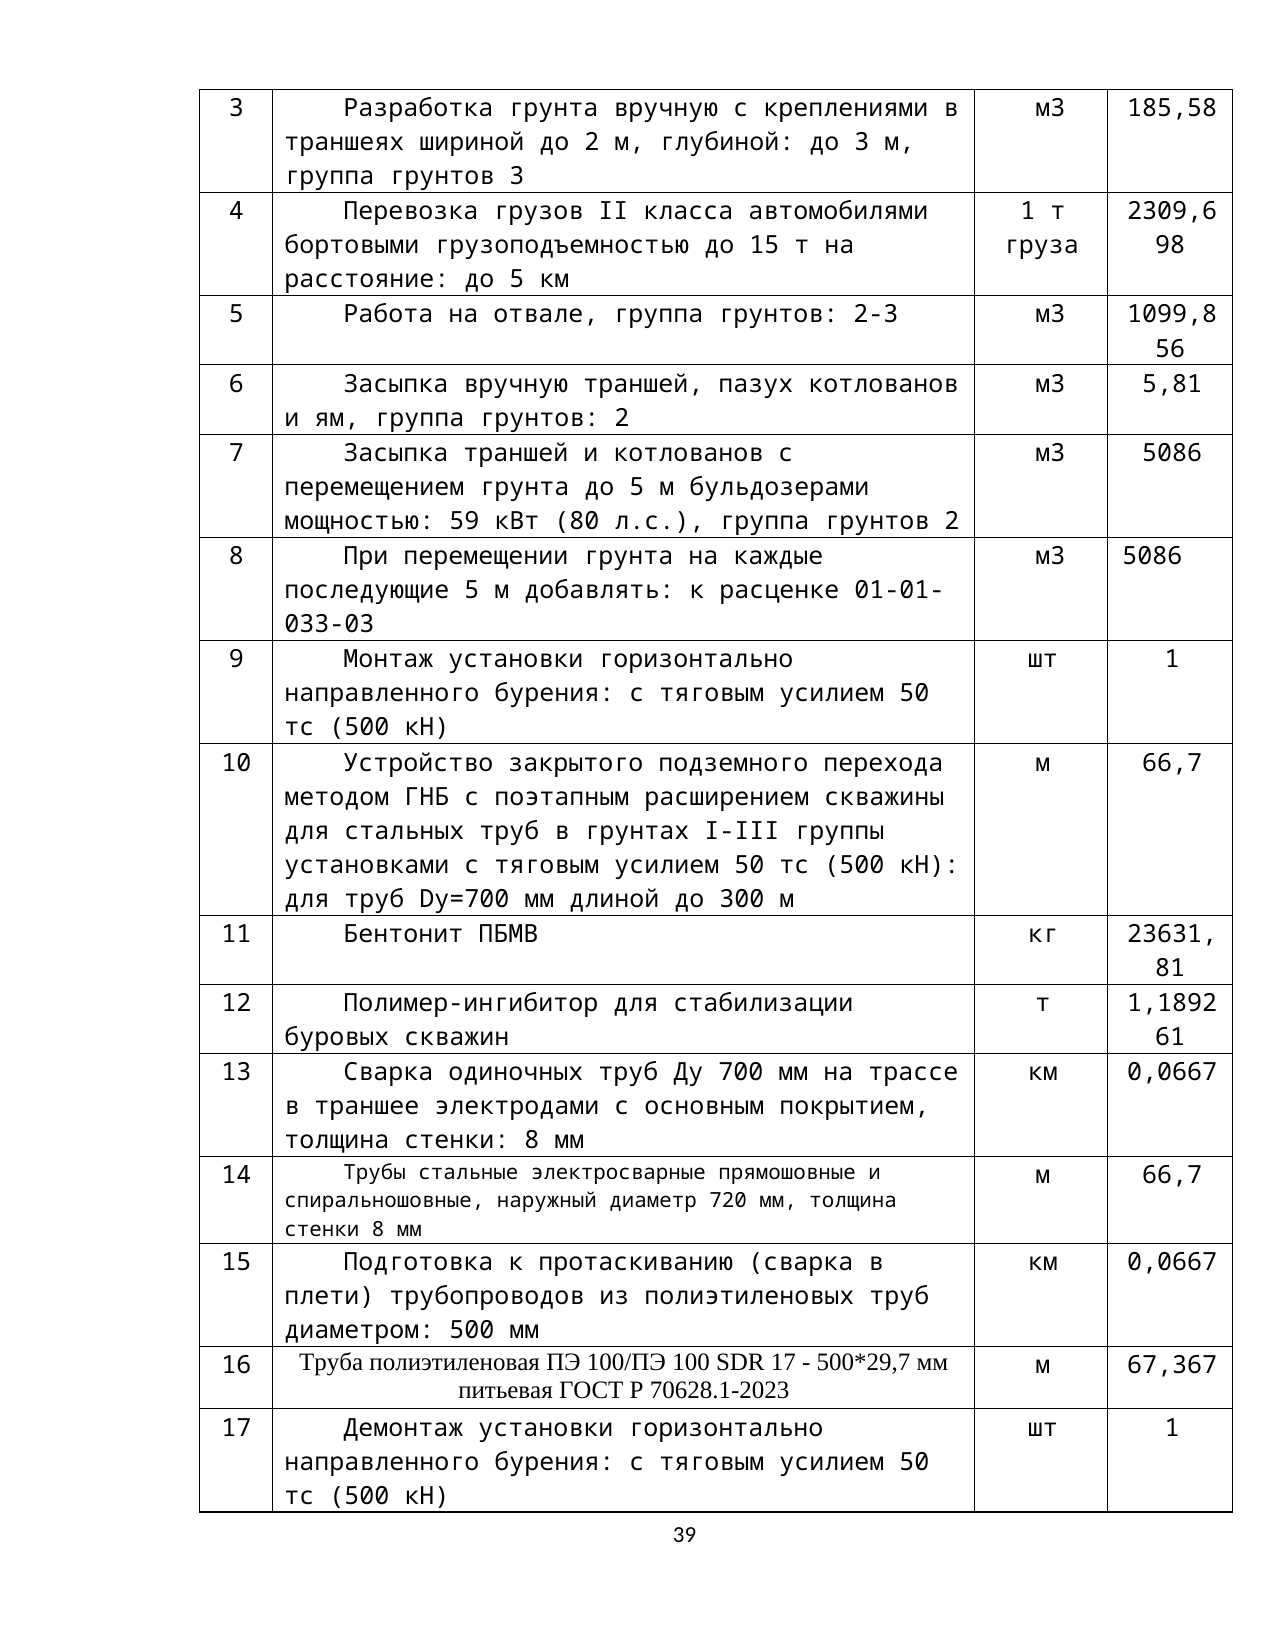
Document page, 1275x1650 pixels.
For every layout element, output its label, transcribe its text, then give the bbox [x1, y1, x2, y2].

table_cell 1 [1108, 641, 1232, 743]
table_cell км [975, 1244, 1107, 1346]
table_cell 10 [200, 744, 272, 914]
table_cell 1 т груза [975, 193, 1107, 295]
table_cell м [975, 744, 1107, 914]
table_cell 5086 [1108, 435, 1232, 537]
table_cell 11 [200, 916, 272, 984]
table_cell Труба полиэтиленовая ПЭ 100/ПЭ 100 SDR 17 - 500*29,7 мм питьевая ГОСТ Р 70628.1-2023 [273, 1347, 974, 1408]
table_cell При перемещении грунта на каждые последующие 5 м добавлять: к расценке 01-01-033-03 [273, 538, 974, 640]
table_cell Трубы стальные электросварные прямошовные и спиральношовные, наружный диаметр 720 мм, толщина стенки 8 мм [273, 1157, 974, 1242]
table_cell 67,367 [1108, 1347, 1232, 1408]
table_cell 4 [200, 193, 272, 295]
table_cell 14 [200, 1157, 272, 1242]
table_cell 16 [200, 1347, 272, 1408]
table_cell Перевозка грузов II класса автомобилями бортовыми грузоподъемностью до 15 т на расстояние: до 5 км [273, 193, 974, 295]
table_cell 5,81 [1108, 365, 1232, 433]
table_cell м3 [975, 435, 1107, 537]
table_cell 5086 [1108, 538, 1232, 640]
table_cell Подготовка к протаскиванию (сварка в плети) трубопроводов из полиэтиленовых труб диаметром: 500 мм [273, 1244, 974, 1346]
table_cell м3 [975, 90, 1107, 192]
table_cell Сварка одиночных труб Ду 700 мм на трассе в траншее электродами с основным покрытием, толщина стенки: 8 мм [273, 1054, 974, 1156]
table_cell 66,7 [1108, 1157, 1232, 1242]
table_cell т [975, 985, 1107, 1053]
table_cell Засыпка траншей и котлованов с перемещением грунта до 5 м бульдозерами мощностью: 59 кВт (80 л.с.), группа грунтов 2 [273, 435, 974, 537]
table_cell м [975, 1157, 1107, 1242]
table_cell 7 [200, 435, 272, 537]
table_cell Устройство закрытого подземного перехода методом ГНБ с поэтапным расширением скважины для стальных труб в грунтах I-III группы установками с тяговым усилием 50 тс (500 кН): для труб Dу=700 мм длиной до 300 м [273, 744, 974, 914]
table_cell 1099,856 [1108, 296, 1232, 364]
table_cell 66,7 [1108, 744, 1232, 914]
table_cell Засыпка вручную траншей, пазух котлованов и ям, группа грунтов: 2 [273, 365, 974, 433]
table_cell 15 [200, 1244, 272, 1346]
table_cell 185,58 [1108, 90, 1232, 192]
table_cell м [975, 1347, 1107, 1408]
table_cell 5 [200, 296, 272, 364]
table_cell шт [975, 641, 1107, 743]
table_cell 3 [200, 90, 272, 192]
table_cell 9 [200, 641, 272, 743]
table_cell м3 [975, 365, 1107, 433]
table_cell м3 [975, 538, 1107, 640]
table_cell 8 [200, 538, 272, 640]
table_cell Бентонит ПБМВ [273, 916, 974, 984]
table_cell м3 [975, 296, 1107, 364]
table_cell 12 [200, 985, 272, 1053]
table_cell Разработка грунта вручную с креплениями в траншеях шириной до 2 м, глубиной: до 3 м, группа грунтов 3 [273, 90, 974, 192]
table_cell 1 [1108, 1409, 1232, 1511]
table_cell км [975, 1054, 1107, 1156]
table_cell 1,189261 [1108, 985, 1232, 1053]
table_cell Полимер-ингибитор для стабилизации буровых скважин [273, 985, 974, 1053]
table_cell 13 [200, 1054, 272, 1156]
table_cell кг [975, 916, 1107, 984]
table_cell Работа на отвале, группа грунтов: 2-3 [273, 296, 974, 364]
table_cell шт [975, 1409, 1107, 1511]
table_cell Монтаж установки горизонтально направленного бурения: с тяговым усилием 50 тс (500 кН) [273, 641, 974, 743]
table_cell 0,0667 [1108, 1244, 1232, 1346]
table_cell 0,0667 [1108, 1054, 1232, 1156]
table_cell 2309,698 [1108, 193, 1232, 295]
table_cell 6 [200, 365, 272, 433]
table_cell 23631,81 [1108, 916, 1232, 984]
table_cell Демонтаж установки горизонтально направленного бурения: с тяговым усилием 50 тс (500 кН) [273, 1409, 974, 1511]
table_cell 17 [200, 1409, 272, 1511]
